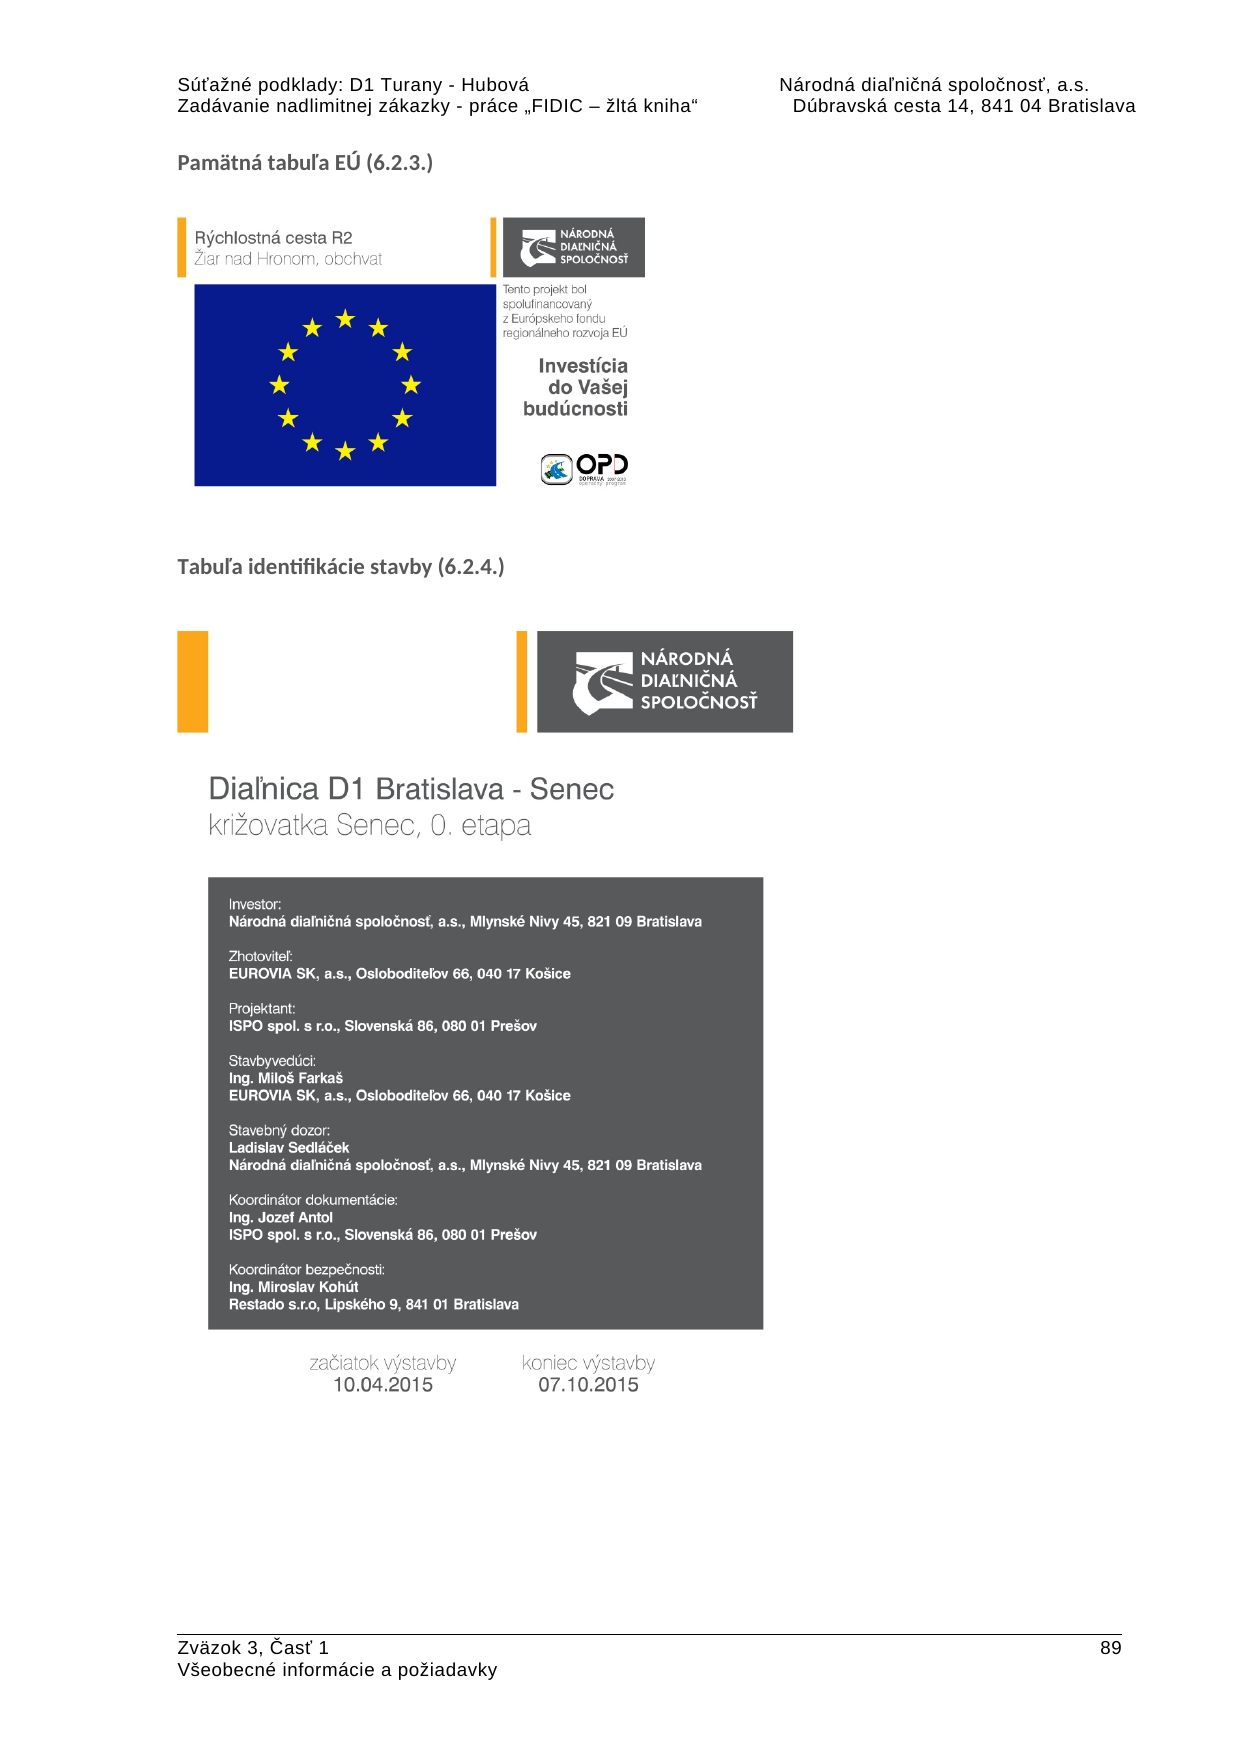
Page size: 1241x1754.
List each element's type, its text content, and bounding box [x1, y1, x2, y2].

text Pamätná tabuľa EÚ (6.2.3.) [177, 148, 1122, 176]
text Tabuľa identifikácie stavby (6.2.4.) [177, 552, 1122, 580]
picture [177, 206, 645, 497]
picture [177, 610, 794, 1432]
